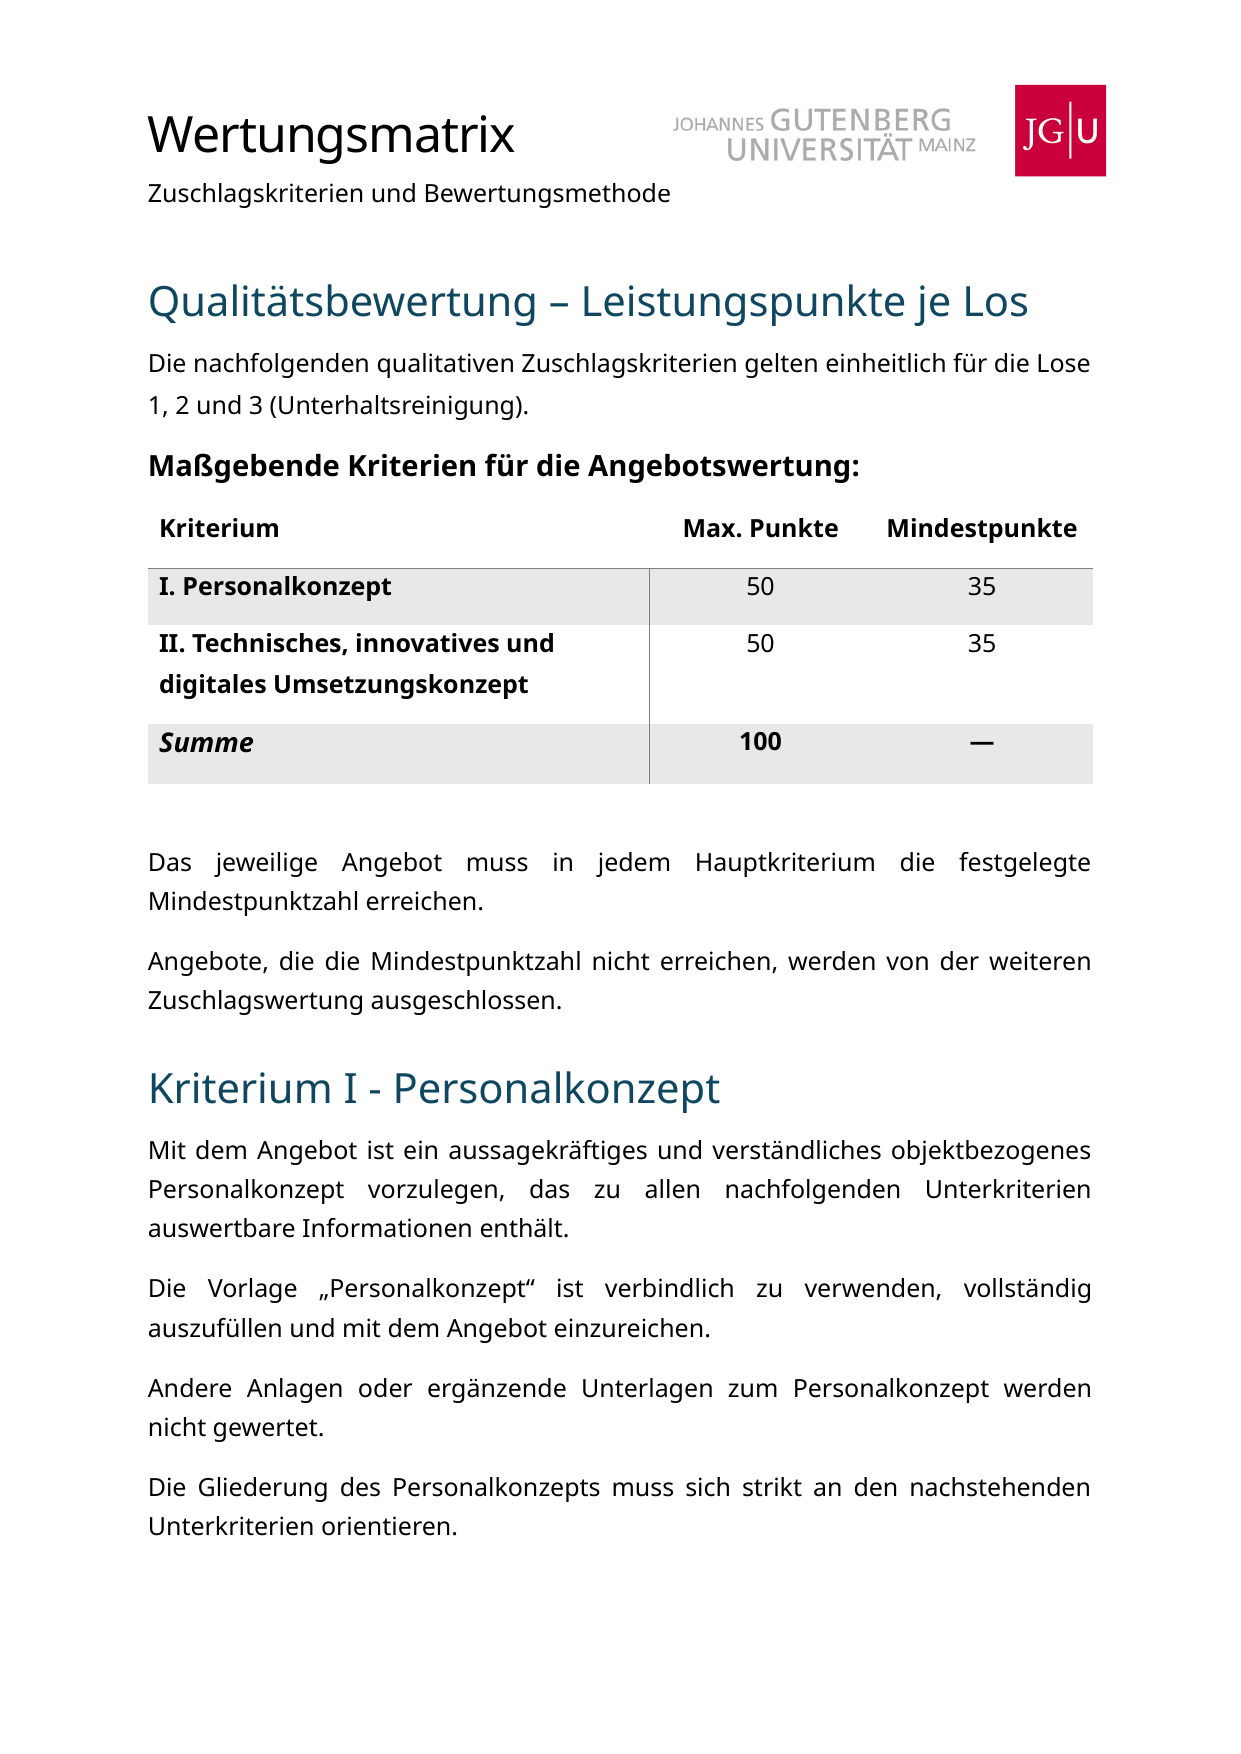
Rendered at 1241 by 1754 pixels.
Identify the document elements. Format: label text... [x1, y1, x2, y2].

subtitle Qualitätsbewertung – Leistungspunkte je Los [148, 272, 1093, 329]
table_cell Summe [148, 724, 649, 784]
table_cell 100 [650, 724, 871, 784]
table_cell 50 [650, 625, 871, 724]
text Die Gliederung des Personalkonzepts muss sich strikt an den nachstehenden Unterkriterien orientieren. [148, 1469, 1093, 1543]
table_cell I. Personalkonzept [148, 569, 649, 625]
table_header Max. Punkte [650, 510, 871, 567]
table_cell — [871, 724, 1093, 784]
subtitle Kriterium I - Personalkonzept [148, 1059, 1093, 1116]
table_cell 35 [871, 625, 1093, 724]
table_cell 50 [650, 569, 871, 625]
table_header Mindestpunkte [871, 510, 1093, 567]
text Die nachfolgenden qualitativen Zuschlagskriterien gelten einheitlich für die Lose 1, 2 und 3 (Unterhaltsreinigung). [148, 346, 1093, 421]
text Maßgebende Kriterien für die Angebotswertung: [148, 445, 1093, 485]
table_cell 35 [871, 569, 1093, 625]
text Andere Anlagen oder ergänzende Unterlagen zum Personalkonzept werden nicht gewertet. [148, 1370, 1093, 1443]
text Das jeweilige Angebot muss in jedem Hauptkriterium die festgelegte Mindestpunktzahl erreichen. [148, 844, 1093, 917]
text Die Vorlage „Personalkonzept“ ist verbindlich zu verwenden, vollständig auszufüllen und mit dem Angebot einzureichen. [148, 1271, 1093, 1344]
picture [657, 75, 1120, 189]
text Angebote, die die Mindestpunktzahl nicht erreichen, werden von der weiteren Zuschlagswertung ausgeschlossen. [148, 943, 1093, 1017]
table_header Kriterium [148, 510, 649, 567]
text Mit dem Angebot ist ein aussagekräftiges und verständliches objektbezogenes Personalkonzept vorzulegen, das zu allen nachfolgenden Unterkriterien auswertbare Informationen enthält. [148, 1133, 1093, 1245]
table_cell II. Technisches, innovatives und digitales Umsetzungskonzept [148, 625, 649, 724]
